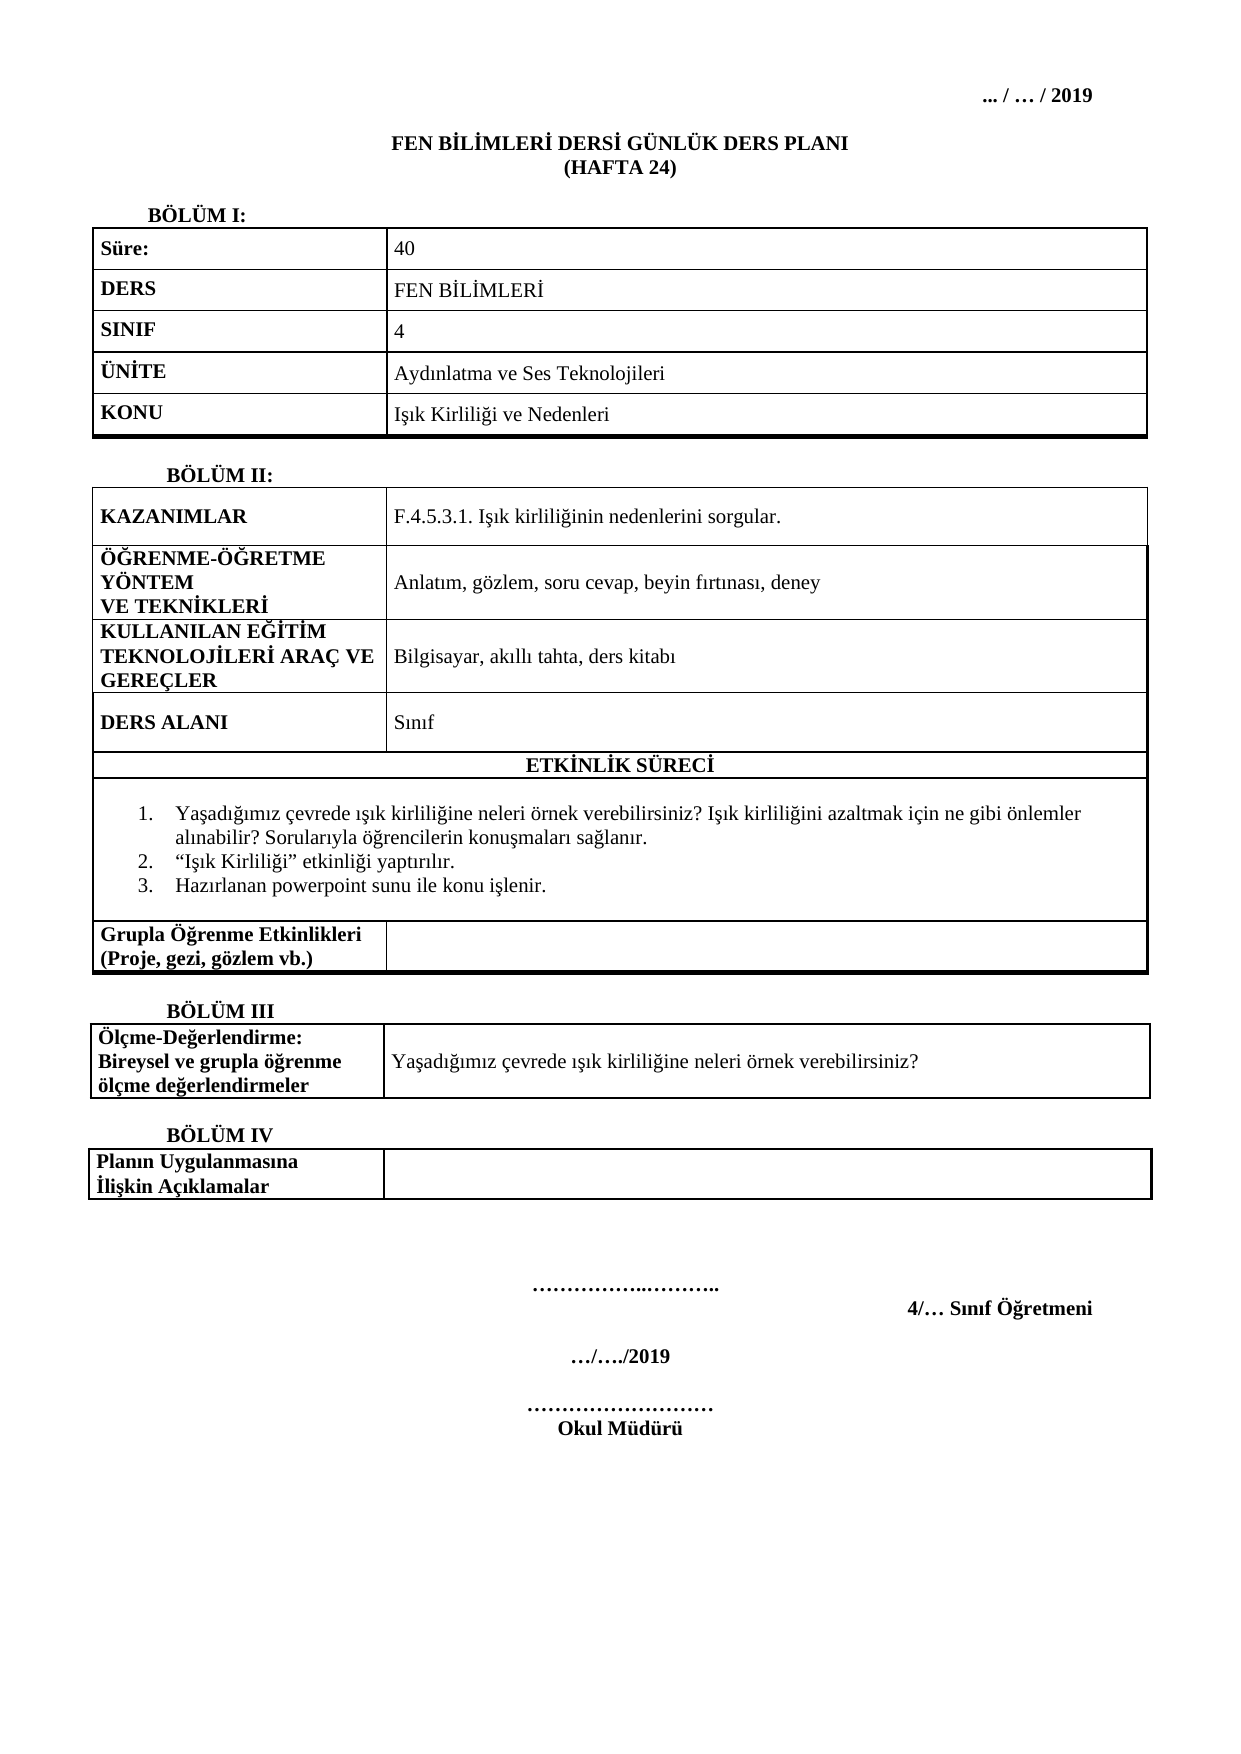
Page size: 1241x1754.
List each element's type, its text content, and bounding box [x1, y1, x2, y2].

table_cell Yaşadığımız çevrede ışık kirliliğine neleri örnek verebilirsiniz? Işık kirliliğini azaltmak için ne gibi önlemler alınabilir? Sorularıyla öğrencilerin konuşmaları sağlanır. “Işık Kirliliği” etkinliği yaptırılır. Hazırlanan powerpoint sunu ile konu işlenir. [94, 779, 1146, 920]
table_header Planın Uygulanmasına İlişkin Açıklamalar [90, 1150, 383, 1198]
table_cell FEN BİLİMLERİ [388, 270, 1146, 310]
table_cell Bilgisayar, akıllı tahta, ders kitabı [387, 620, 1146, 692]
text ……………..……….. [148, 1272, 1092, 1296]
table_header KAZANIMLAR [93, 488, 386, 545]
table_header Ölçme-Değerlendirme: Bireysel ve grupla öğrenme ölçme değerlendirmeler [92, 1025, 383, 1097]
table_cell Anlatım, gözlem, soru cevap, beyin fırtınası, deney [387, 546, 1146, 618]
text (HAFTA 24) [148, 155, 1092, 179]
table_header [385, 1150, 1150, 1198]
text FEN BİLİMLERİ DERSİ GÜNLÜK DERS PLANI [148, 131, 1092, 155]
text 4/… Sınıf Öğretmeni [148, 1296, 1092, 1320]
text ……………………… [148, 1392, 1092, 1416]
table_cell SINIF [94, 311, 386, 351]
text …/…./2019 [148, 1344, 1092, 1368]
table_cell KULLANILAN EĞİTİM TEKNOLOJİLERİ ARAÇ VE GEREÇLER [93, 620, 386, 692]
subtitle BÖLÜM III [148, 999, 1092, 1023]
table_cell Işık Kirliliği ve Nedenleri [388, 394, 1146, 434]
table_header Yaşadığımız çevrede ışık kirliliğine neleri örnek verebilirsiniz? [385, 1025, 1149, 1097]
table_cell DERS ALANI [94, 693, 386, 751]
table_cell Aydınlatma ve Ses Teknolojileri [388, 353, 1146, 392]
table_header 40 [388, 229, 1146, 268]
table_cell Grupla Öğrenme Etkinlikleri (Proje, gezi, gözlem vb.) [94, 922, 386, 970]
table_cell DERS [94, 270, 386, 310]
table_cell 4 [388, 311, 1146, 351]
subtitle BÖLÜM IV [148, 1123, 1092, 1147]
table_cell [387, 922, 1146, 970]
table_cell ÜNİTE [94, 353, 386, 392]
text BÖLÜM I: [148, 203, 1092, 227]
table_cell KONU [94, 394, 386, 434]
table_cell ETKİNLİK SÜRECİ [94, 753, 1146, 777]
table_header F.4.5.3.1. Işık kirliliğinin nedenlerini sorgular. [387, 488, 1147, 545]
table_cell ÖĞRENME-ÖĞRETME YÖNTEM VE TEKNİKLERİ [93, 546, 386, 618]
text Okul Müdürü [148, 1416, 1092, 1440]
text ... / … / 2019 [148, 83, 1092, 107]
table_header Süre: [94, 229, 386, 268]
table_cell Sınıf [387, 693, 1146, 751]
text BÖLÜM II: [148, 463, 1092, 487]
